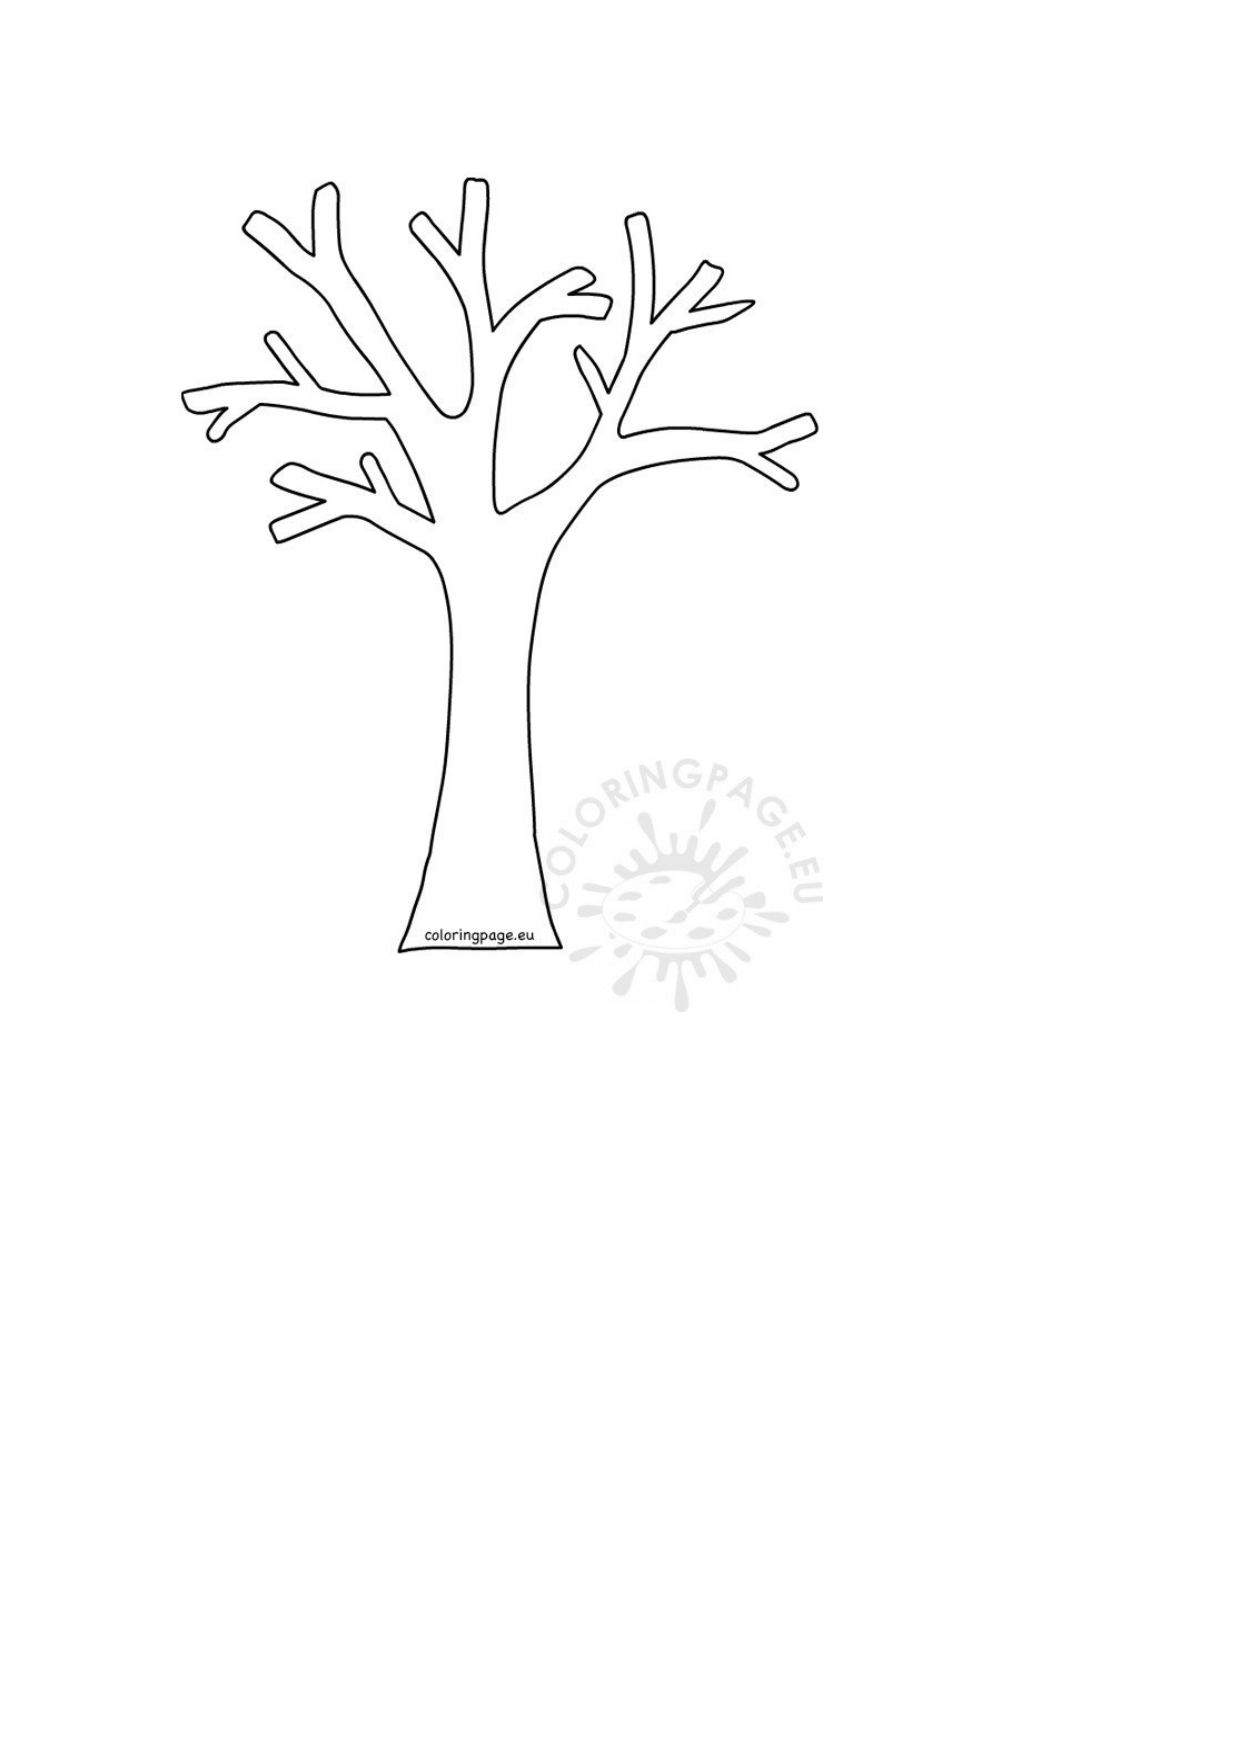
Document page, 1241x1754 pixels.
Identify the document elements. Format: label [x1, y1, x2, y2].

picture [177, 118, 823, 1012]
